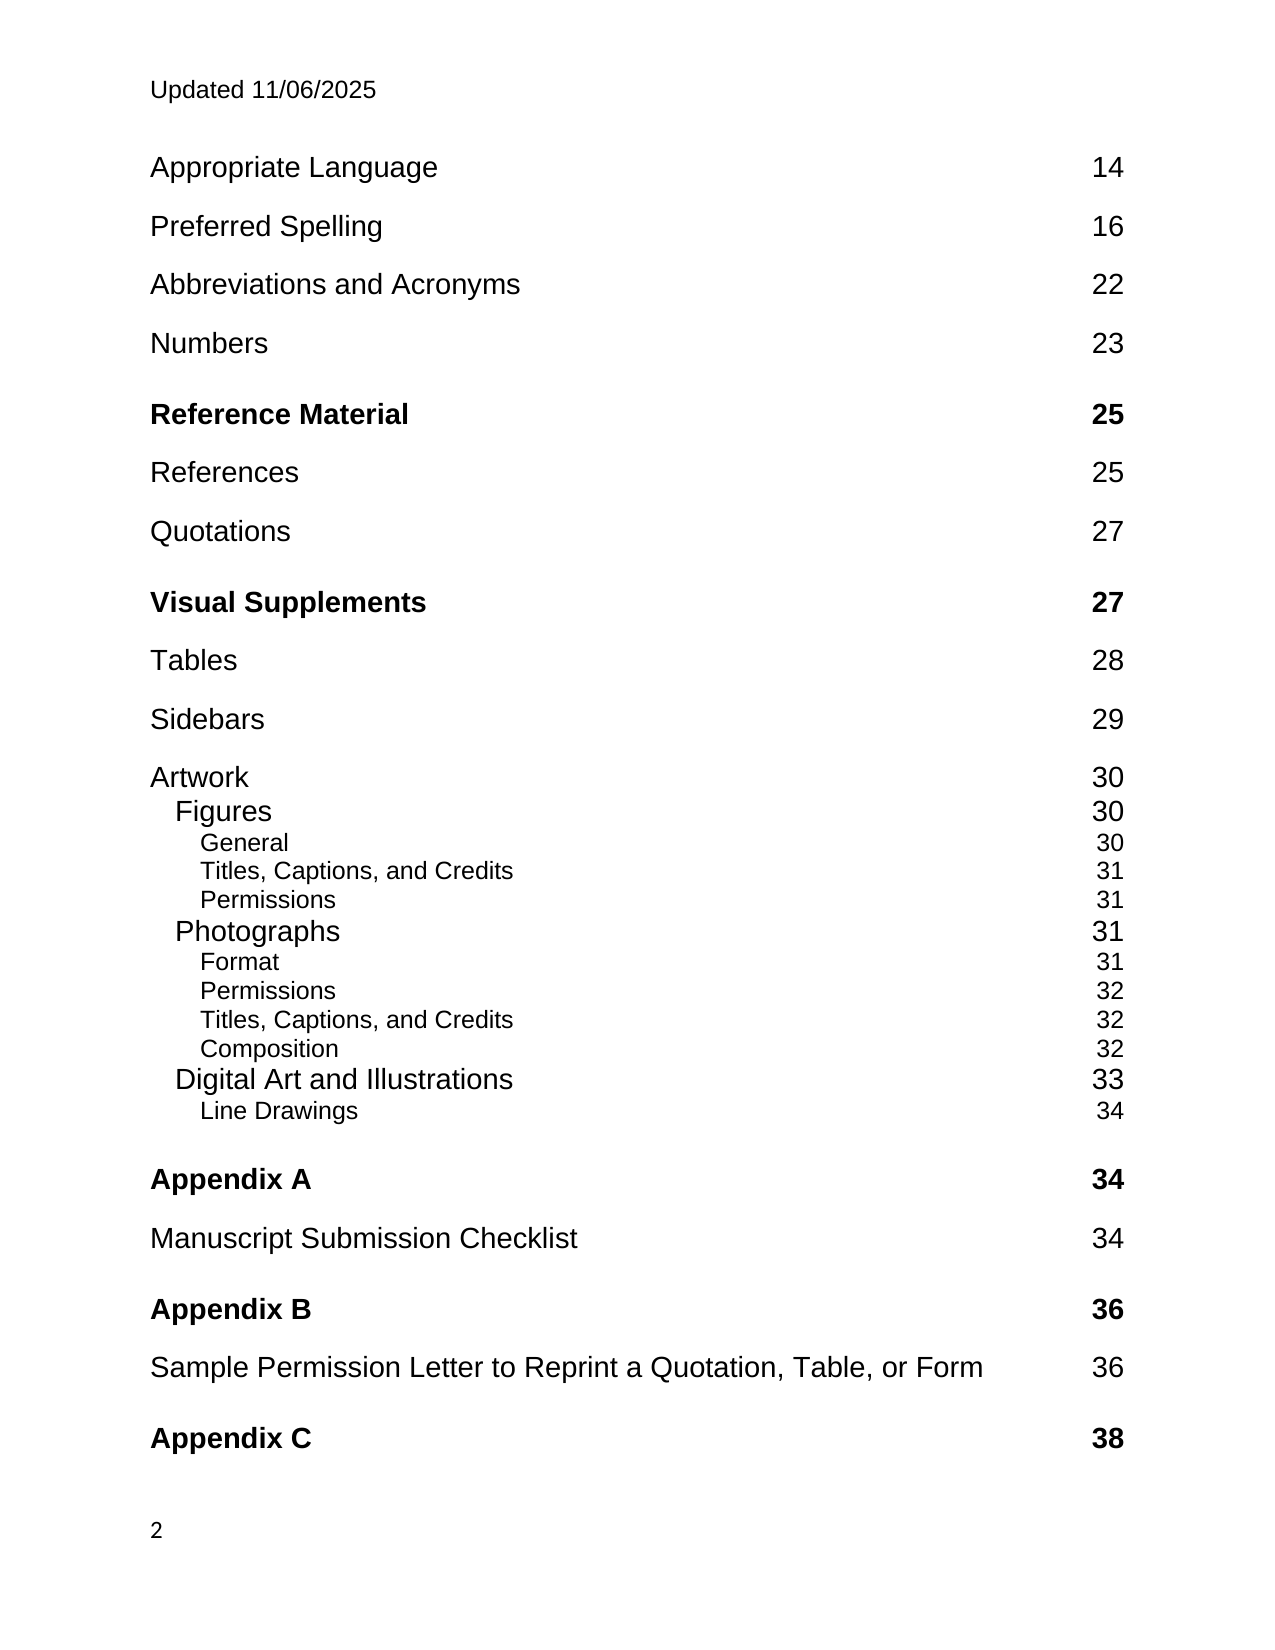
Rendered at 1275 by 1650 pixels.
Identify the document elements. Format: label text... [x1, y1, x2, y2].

text Numbers 23 [150, 326, 1125, 359]
text Format 31 [200, 947, 1125, 976]
text General 30 [200, 827, 1125, 856]
text Visual Supplements 27 [150, 585, 1125, 618]
text Preferred Spelling 16 [150, 208, 1125, 242]
text Sample Permission Letter to Reprint a Quotation, Table, or Form 36 [150, 1350, 1125, 1384]
text Photographs 31 [175, 914, 1125, 947]
text Digital Art and Illustrations 33 [175, 1062, 1125, 1096]
text Titles, Captions, and Credits 32 [200, 1005, 1125, 1033]
text Manuscript Submission Checklist 34 [150, 1221, 1125, 1254]
text Abbreviations and Acronyms 22 [150, 267, 1125, 301]
text Composition 32 [200, 1033, 1125, 1062]
text Appendix B 36 [150, 1292, 1125, 1325]
text Titles, Captions, and Credits 31 [200, 856, 1125, 885]
text Appendix A 34 [150, 1162, 1125, 1196]
text Sidebars 29 [150, 702, 1125, 735]
text Permissions 32 [200, 976, 1125, 1005]
text Permissions 31 [200, 885, 1125, 914]
text Figures 30 [175, 794, 1125, 827]
text Appropriate Language 14 [150, 150, 1125, 183]
text References 25 [150, 455, 1125, 489]
text Reference Material 25 [150, 397, 1125, 430]
text Artwork 30 [150, 760, 1125, 794]
text Quotations 27 [150, 514, 1125, 547]
text Tables 28 [150, 643, 1125, 677]
text Appendix C 38 [150, 1421, 1125, 1455]
text Line Drawings 34 [200, 1096, 1125, 1124]
